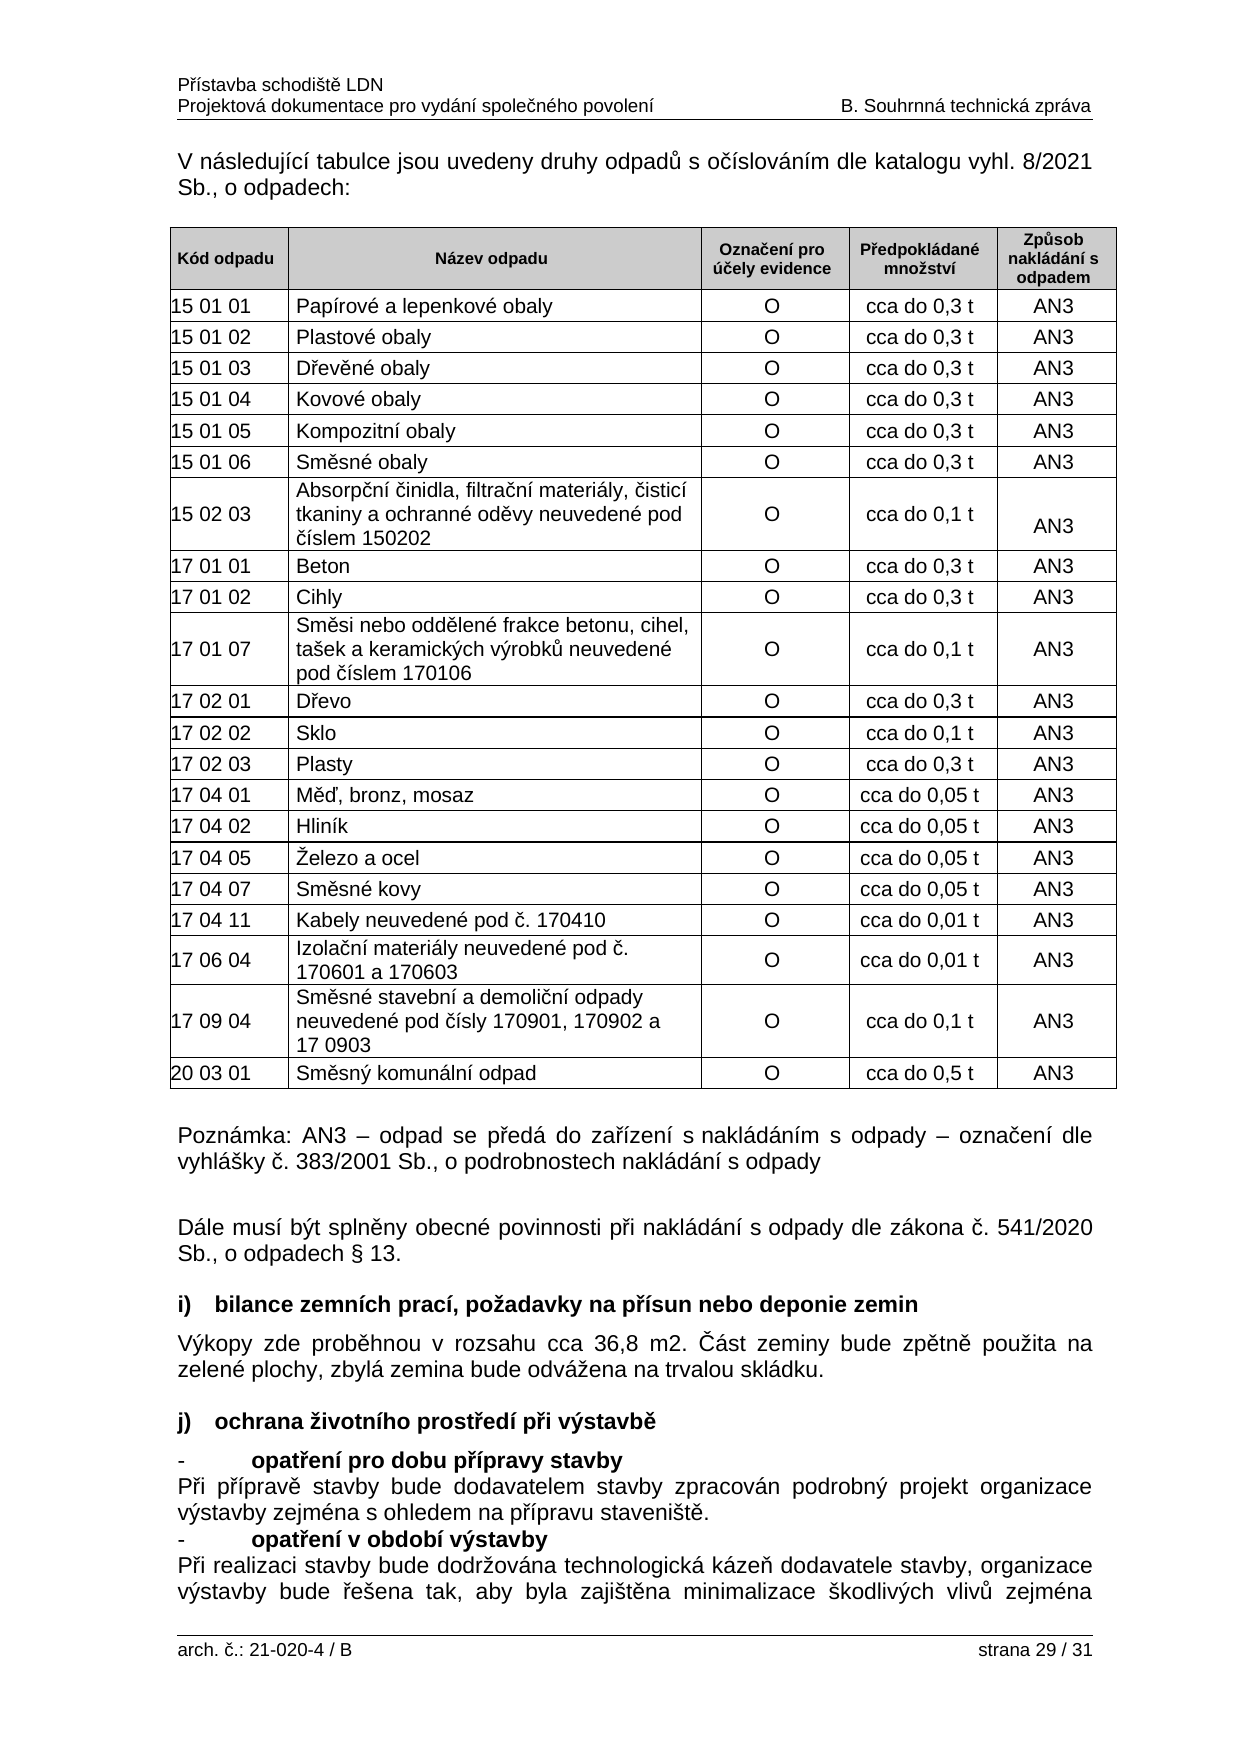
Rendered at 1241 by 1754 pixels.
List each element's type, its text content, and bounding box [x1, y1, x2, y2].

table_cell 20 03 01 [171, 1058, 288, 1088]
table_cell Hliník [289, 811, 701, 841]
table_cell O [702, 415, 849, 446]
text - opatření pro dobu přípravy stavby [177, 1447, 1093, 1473]
table_cell AN3 [998, 1058, 1116, 1088]
table_cell cca do 0,3 t [850, 353, 997, 383]
list ochrana životního prostředí při výstavbě [177, 1408, 1093, 1434]
text Při přípravě stavby bude dodavatelem stavby zpracován podrobný projekt organizace výstavby zejména s ohledem na přípravu staveniště. [177, 1473, 1093, 1526]
table_cell Měď, bronz, mosaz [289, 780, 701, 810]
table_cell 17 01 02 [171, 582, 288, 612]
table_header Název odpadu [289, 228, 701, 289]
table_cell 17 02 03 [171, 749, 288, 779]
table_cell Kompozitní obaly [289, 415, 701, 446]
table_cell O [702, 780, 849, 810]
table_cell AN3 [998, 686, 1116, 716]
table_cell AN3 [998, 582, 1116, 612]
table_cell cca do 0,01 t [850, 936, 997, 984]
table_cell O [702, 353, 849, 383]
table_cell cca do 0,1 t [850, 613, 997, 685]
table_cell 17 04 02 [171, 811, 288, 841]
table_cell AN3 [998, 936, 1116, 984]
table_cell Absorpční činidla, filtrační materiály, čisticí tkaniny a ochranné oděvy neuvedené pod číslem 150202 [289, 478, 701, 550]
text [177, 1552, 1093, 1605]
table_cell 17 04 05 [171, 843, 288, 873]
table_cell AN3 [998, 985, 1116, 1057]
table_cell AN3 [998, 415, 1116, 446]
table_cell Plastové obaly [289, 322, 701, 352]
table_cell Kovové obaly [289, 384, 701, 414]
text V následující tabulce jsou uvedeny druhy odpadů s očíslováním dle katalogu vyhl. 8/2021 Sb., o odpadech: [177, 148, 1093, 200]
table_header Označení pro účely evidence [702, 228, 849, 289]
table_cell AN3 [998, 874, 1116, 904]
table_cell 15 01 05 [171, 415, 288, 446]
table_cell AN3 [998, 905, 1116, 935]
table_cell cca do 0,3 t [850, 290, 997, 321]
table_cell 15 01 02 [171, 322, 288, 352]
table_cell Cihly [289, 582, 701, 612]
table_cell O [702, 811, 849, 841]
table_cell 17 06 04 [171, 936, 288, 984]
table_cell Dřevěné obaly [289, 353, 701, 383]
table_cell 17 02 02 [171, 718, 288, 748]
table_cell AN3 [998, 613, 1116, 685]
table_cell cca do 0,3 t [850, 415, 997, 446]
table_cell 17 01 01 [171, 551, 288, 581]
table_cell AN3 [998, 749, 1116, 779]
table_cell 17 04 11 [171, 905, 288, 935]
table_cell Plasty [289, 749, 701, 779]
table_cell AN3 [998, 384, 1116, 414]
table_cell 15 01 06 [171, 447, 288, 477]
table_cell AN3 [998, 353, 1116, 383]
table_cell cca do 0,05 t [850, 811, 997, 841]
text Poznámka: AN3 – odpad se předá do zařízení s nakládáním s odpady – označení dle vyhlášky č. 383/2001 Sb., o podrobnostech nakládání s odpady [177, 1122, 1093, 1174]
text Výkopy zde proběhnou v rozsahu cca 36,8 m2. Část zeminy bude zpětně použita na zelené plochy, zbylá zemina bude odvážena na trvalou skládku. [177, 1330, 1093, 1383]
table_cell O [702, 749, 849, 779]
table_cell O [702, 843, 849, 873]
table_cell cca do 0,3 t [850, 447, 997, 477]
table_cell Sklo [289, 718, 701, 748]
table_cell Kabely neuvedené pod č. 170410 [289, 905, 701, 935]
table_cell O [702, 686, 849, 716]
table_cell Směsný komunální odpad [289, 1058, 701, 1088]
table_cell O [702, 582, 849, 612]
table_cell AN3 [998, 290, 1116, 321]
table_cell cca do 0,3 t [850, 582, 997, 612]
table_cell O [702, 322, 849, 352]
table_cell Směsné kovy [289, 874, 701, 904]
table_cell cca do 0,5 t [850, 1058, 997, 1088]
table_cell Směsné stavební a demoliční odpady neuvedené pod čísly 170901, 170902 a 17 0903 [289, 985, 701, 1057]
table_cell O [702, 936, 849, 984]
table_cell cca do 0,01 t [850, 905, 997, 935]
table_cell AN3 [998, 811, 1116, 841]
table_cell O [702, 874, 849, 904]
table_cell cca do 0,1 t [850, 478, 997, 550]
table_cell cca do 0,1 t [850, 985, 997, 1057]
table_cell Železo a ocel [289, 843, 701, 873]
table_cell cca do 0,3 t [850, 551, 997, 581]
table_cell 17 04 07 [171, 874, 288, 904]
table_cell cca do 0,3 t [850, 749, 997, 779]
table_cell O [702, 290, 849, 321]
table_cell AN3 [998, 780, 1116, 810]
table_cell 15 01 01 [171, 290, 288, 321]
table_cell AN3 [998, 447, 1116, 477]
table_cell AN3 [998, 843, 1116, 873]
table_cell O [702, 718, 849, 748]
table_cell 15 01 04 [171, 384, 288, 414]
table_cell Beton [289, 551, 701, 581]
table_cell O [702, 1058, 849, 1088]
table_cell Směsi nebo oddělené frakce betonu, cihel, tašek a keramických výrobků neuvedené pod číslem 170106 [289, 613, 701, 685]
table_cell O [702, 384, 849, 414]
table_cell Izolační materiály neuvedené pod č. 170601 a 170603 [289, 936, 701, 984]
table_cell cca do 0,3 t [850, 322, 997, 352]
text Dále musí být splněny obecné povinnosti při nakládání s odpady dle zákona č. 541/2020 Sb., o odpadech § 13. [177, 1213, 1093, 1266]
table_cell AN3 [998, 478, 1116, 550]
table_cell O [702, 478, 849, 550]
list bilance zemních prací, požadavky na přísun nebo deponie zemin [177, 1291, 1093, 1317]
table_cell AN3 [998, 718, 1116, 748]
table_cell O [702, 447, 849, 477]
table_cell AN3 [998, 322, 1116, 352]
table_cell 15 01 03 [171, 353, 288, 383]
table_cell 17 04 01 [171, 780, 288, 810]
table_header Předpokládané množství [850, 228, 997, 289]
table_header Kód odpadu [171, 228, 288, 289]
table_cell cca do 0,05 t [850, 874, 997, 904]
table_cell 17 01 07 [171, 613, 288, 685]
table_cell cca do 0,3 t [850, 384, 997, 414]
table_cell cca do 0,3 t [850, 686, 997, 716]
table_cell Směsné obaly [289, 447, 701, 477]
table_cell O [702, 905, 849, 935]
table_cell 17 09 04 [171, 985, 288, 1057]
table_cell O [702, 551, 849, 581]
table_cell 17 02 01 [171, 686, 288, 716]
table_cell O [702, 985, 849, 1057]
table_cell O [702, 613, 849, 685]
table_header Způsob nakládání s odpadem [998, 228, 1116, 289]
table_cell cca do 0,05 t [850, 780, 997, 810]
table_cell Dřevo [289, 686, 701, 716]
text - opatření v období výstavby [177, 1526, 1093, 1552]
table_cell cca do 0,05 t [850, 843, 997, 873]
table_cell cca do 0,1 t [850, 718, 997, 748]
table_cell 15 02 03 [171, 478, 288, 550]
table_cell Papírové a lepenkové obaly [289, 290, 701, 321]
table_cell AN3 [998, 551, 1116, 581]
